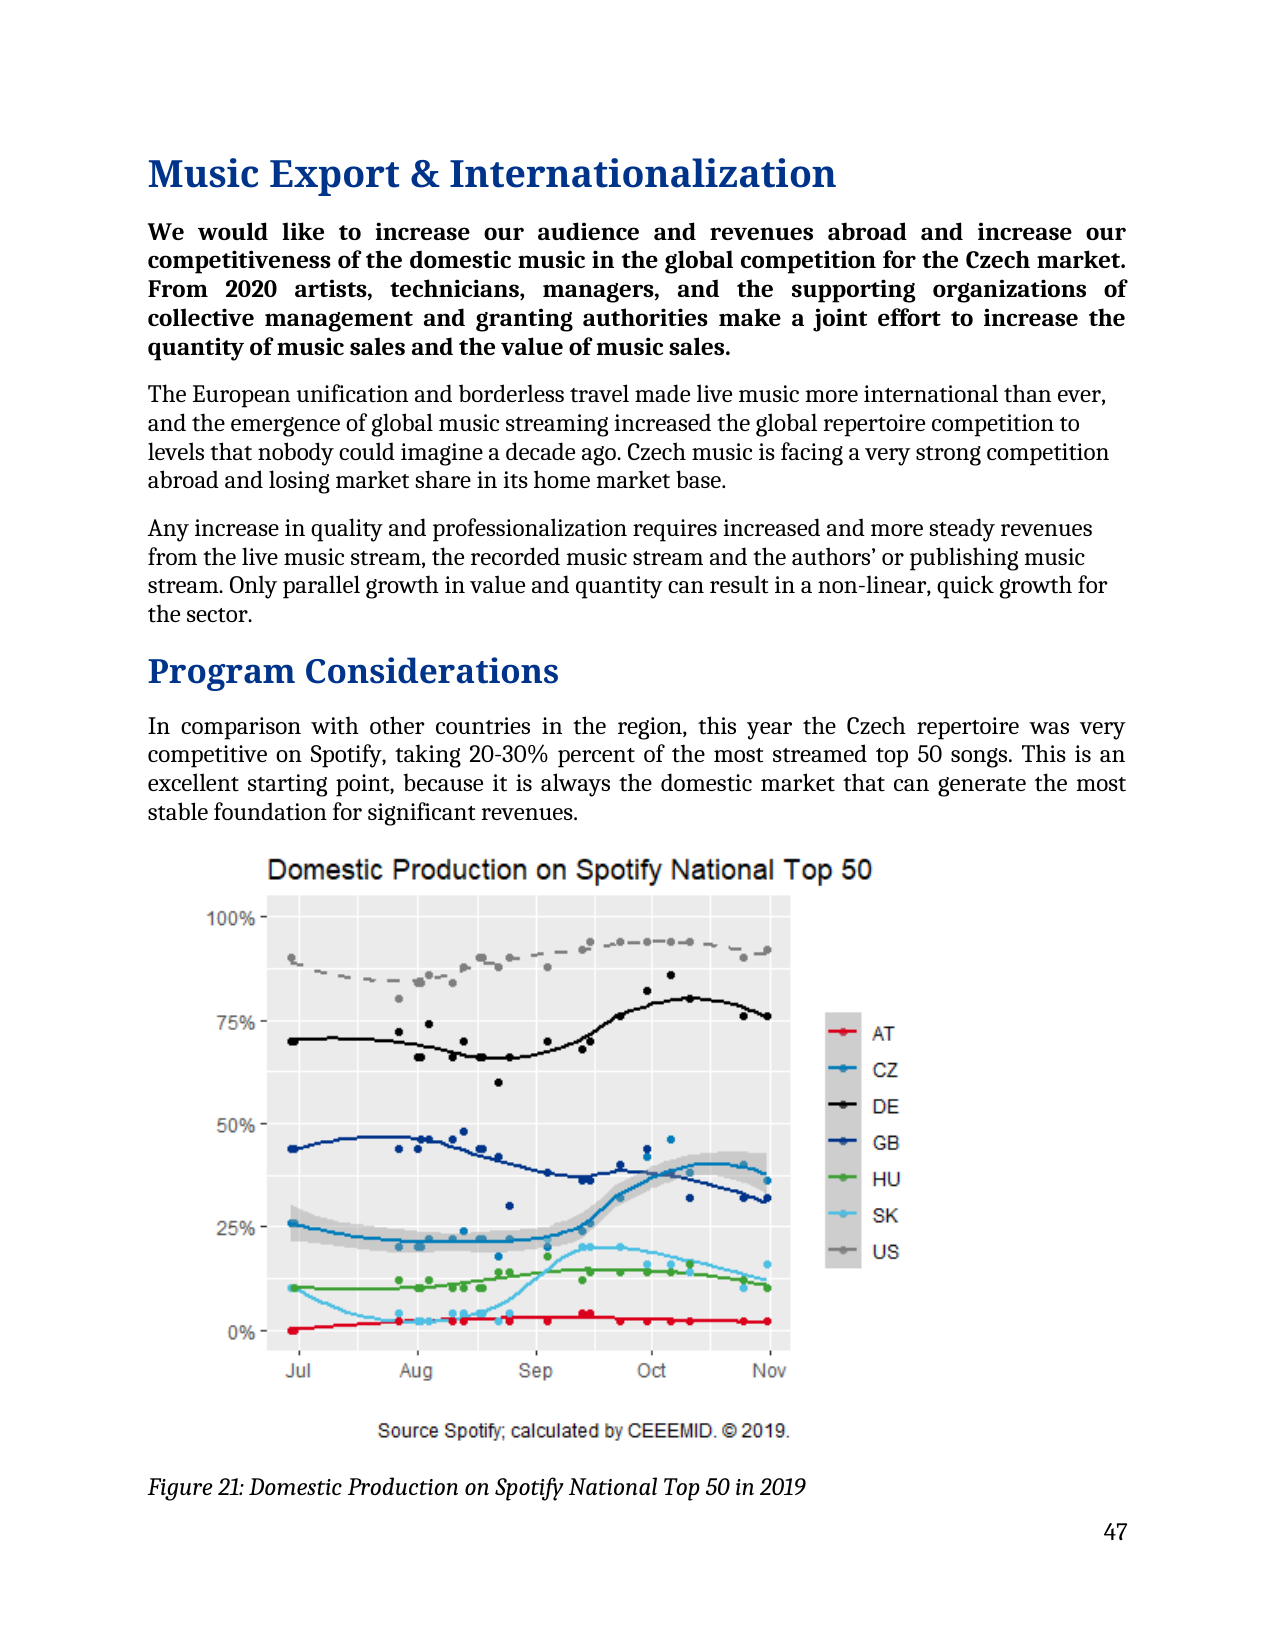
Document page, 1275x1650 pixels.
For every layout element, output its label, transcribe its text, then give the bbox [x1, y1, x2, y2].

text In comparison with other countries in the region, this year the Czech repertoire was very competitive on Spotify, taking 20-30% percent of the most streamed top 50 songs. This is an excellent starting point, because it is always the domestic market that can generate the most stable foundation for significant revenues. [148, 712, 1127, 827]
text We would like to increase our audience and revenues abroad and increase our competitiveness of the domestic music in the global competition for the Czech market. From 2020 artists, technicians, managers, and the supporting organizations of collective management and granting authorities make a joint effort to increase the quantity of music sales and the value of music sales. [148, 217, 1127, 361]
subtitle Program Considerations [148, 647, 1127, 693]
text Any increase in quality and professionalization requires increased and more steady revenues from the live music stream, the recorded music stream and the authors’ or publishing music stream. Only parallel growth in value and quantity can result in a non-linear, quick growth for the sector. [148, 514, 1127, 629]
subtitle Music Export & Internationalization [148, 148, 1127, 199]
text The European unification and borderless travel made live music more international than ever, and the emergence of global music streaming increased the global repertoire competition to levels that nobody could imagine a decade ago. Czech music is facing a very strong competition abroad and losing market share in its home market base. [148, 380, 1127, 495]
picture [166, 845, 925, 1452]
text Figure 21: Domestic Production on Spotify National Top 50 in 2019 [148, 1472, 1127, 1501]
